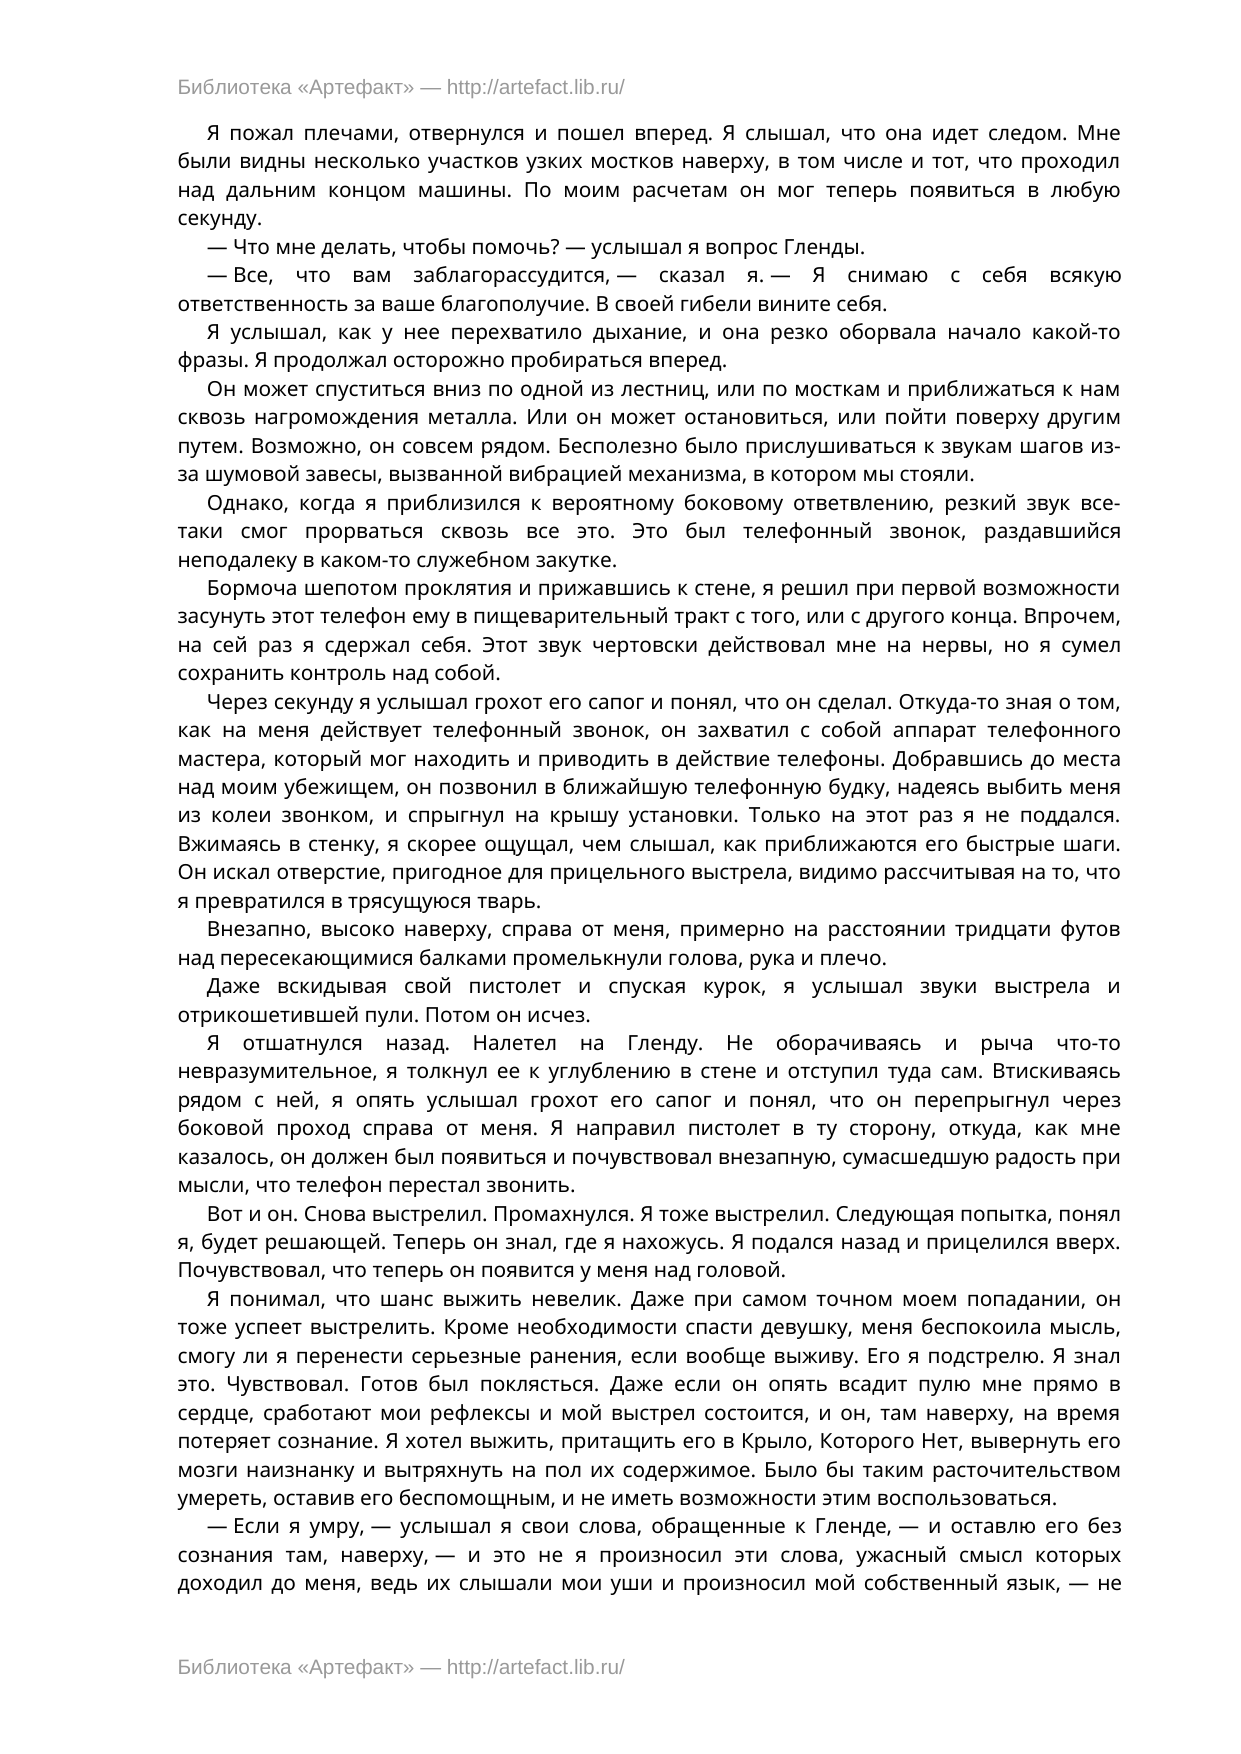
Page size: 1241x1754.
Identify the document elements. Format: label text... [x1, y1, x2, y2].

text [177, 1512, 1122, 1597]
text Я пожал плечами, отвернулся и пошел вперед. Я слышал, что она идет следом. Мне были видны несколько участков узких мостков наверху, в том числе и тот, что проходил над дальним концом машины. По моим расчетам он мог теперь появиться в любую секунду. [177, 118, 1122, 232]
text Я отшатнулся назад. Налетел на Гленду. Не оборачиваясь и рыча что-то невразумительное, я толкнул ее к углублению в стене и отступил туда сам. Втискиваясь рядом с ней, я опять услышал грохот его сапог и понял, что он перепрыгнул через боковой проход справа от меня. Я направил пистолет в ту сторону, откуда, как мне казалось, он должен был появиться и почувствовал внезапную, сумасшедшую радость при мысли, что телефон перестал звонить. [177, 1028, 1122, 1199]
text — Что мне делать, чтобы помочь? — услышал я вопрос Гленды. [177, 232, 1122, 260]
text Через секунду я услышал грохот его сапог и понял, что он сделал. Откуда-то зная о том, как на меня действует телефонный звонок, он захватил с собой аппарат телефонного мастера, который мог находить и приводить в действие телефоны. Добравшись до места над моим убежищем, он позвонил в ближайшую телефонную будку, надеясь выбить меня из колеи звонком, и спрыгнул на крышу установки. Только на этот раз я не поддался. Вжимаясь в стенку, я скорее ощущал, чем слышал, как приближаются его быстрые шаги. Он искал отверстие, пригодное для прицельного выстрела, видимо рассчитывая на то, что я превратился в трясущуюся тварь. [177, 687, 1122, 914]
text Я услышал, как у нее перехватило дыхание, и она резко оборвала начало какой-то фразы. Я продолжал осторожно пробираться вперед. [177, 317, 1122, 374]
text Внезапно, высоко наверху, справа от меня, примерно на расстоянии тридцати футов над пересекающимися балками промелькнули голова, рука и плечо. [177, 914, 1122, 971]
text Вот и он. Снова выстрелил. Промахнулся. Я тоже выстрелил. Следующая попытка, понял я, будет решающей. Теперь он знал, где я нахожусь. Я подался назад и прицелился вверх. Почувствовал, что теперь он появится у меня над головой. [177, 1199, 1122, 1284]
text Однако, когда я приблизился к вероятному боковому ответвлению, резкий звук все-таки смог прорваться сквозь все это. Это был телефонный звонок, раздавшийся неподалеку в каком-то служебном закутке. [177, 488, 1122, 573]
text Бормоча шепотом проклятия и прижавшись к стене, я решил при первой возможности засунуть этот телефон ему в пищеварительный тракт с того, или с другого конца. Впрочем, на сей раз я сдержал себя. Этот звук чертовски действовал мне на нервы, но я сумел сохранить контроль над собой. [177, 573, 1122, 687]
text Я понимал, что шанс выжить невелик. Даже при самом точном моем попадании, он тоже успеет выстрелить. Кроме необходимости спасти девушку, меня беспокоила мысль, смогу ли я перенести серьезные ранения, если вообще выживу. Его я подстрелю. Я знал это. Чувствовал. Готов был поклясться. Даже если он опять всадит пулю мне прямо в сердце, сработают мои рефлексы и мой выстрел состоится, и он, там наверху, на время потеряет сознание. Я хотел выжить, притащить его в Крыло, Которого Нет, вывернуть его мозги наизнанку и вытряхнуть на пол их содержимое. Было бы таким расточительством умереть, оставив его беспомощным, и не иметь возможности этим воспользоваться. [177, 1284, 1122, 1512]
text Даже вскидывая свой пистолет и спуская курок, я услышал звуки выстрела и отрикошетившей пули. Потом он исчез. [177, 971, 1122, 1028]
text Он может спуститься вниз по одной из лестниц, или по мосткам и приближаться к нам сквозь нагромождения металла. Или он может остановиться, или пойти поверху другим путем. Возможно, он совсем рядом. Бесполезно было прислушиваться к звукам шагов из-за шумовой завесы, вызванной вибрацией механизма, в котором мы стояли. [177, 374, 1122, 488]
text — Все, что вам заблагорассудится, — сказал я. — Я снимаю с себя всякую ответственность за ваше благополучие. В своей гибели вините себя. [177, 260, 1122, 317]
